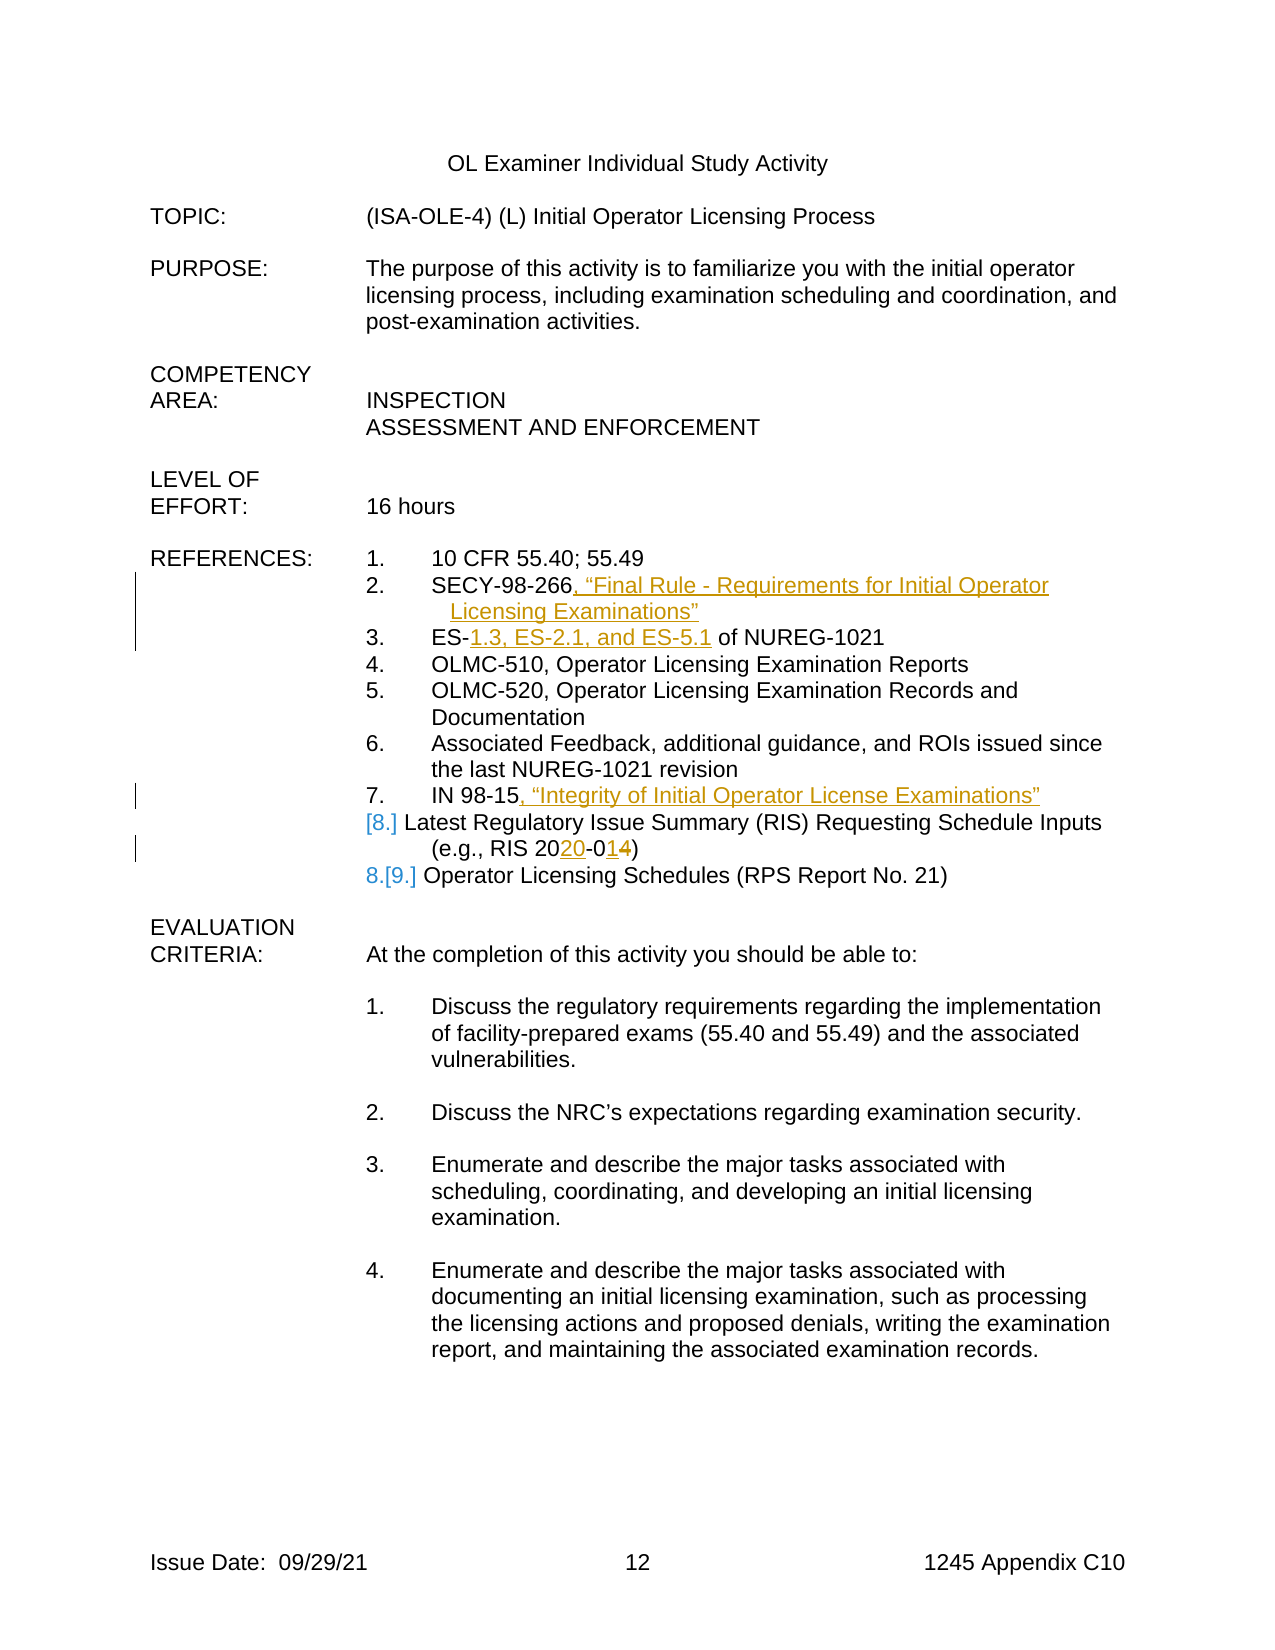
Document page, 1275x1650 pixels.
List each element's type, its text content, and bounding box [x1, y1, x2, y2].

text AREA: INSPECTION [150, 387, 1125, 413]
list OLMC-520, Operator Licensing Examination Records and Documentation [366, 677, 1125, 730]
list Discuss the NRC’s expectations regarding examination security. [366, 1099, 1125, 1125]
list Latest Regulatory Issue Summary (RIS) Requesting Schedule Inputs (e.g., RIS 20-0) [366, 809, 1125, 862]
text ASSESSMENT AND ENFORCEMENT [150, 413, 1125, 440]
list Associated Feedback, additional guidance, and ROIs issued since the last NUREG-1021 revision [366, 730, 1125, 782]
list SECY-98-266 [366, 572, 1125, 624]
list OLMC-510, Operator Licensing Examination Reports [366, 651, 1125, 677]
text EFFORT: 16 hours [150, 493, 1125, 519]
list IN 98-15 [366, 782, 1125, 809]
text COMPETENCY [150, 361, 1125, 387]
text REFERENCES: 1. 10 CFR 55.40; 55.49 [150, 545, 1125, 572]
list Enumerate and describe the major tasks associated with documenting an initial licensing examination, such as processing the licensing actions and proposed denials, writing the examination report, and maintaining the associated examination records. [366, 1257, 1125, 1362]
text CRITERIA: At the completion of this activity you should be able to: [150, 941, 1125, 967]
text PURPOSE: The purpose of this activity is to familiarize you with the initial operator licensing process, including examination scheduling and coordination, and post-examination activities. [150, 255, 1125, 334]
list Operator Licensing Schedules (RPS Report No. 21) [366, 862, 1125, 888]
list Enumerate and describe the major tasks associated with scheduling, coordinating, and developing an initial licensing examination. [366, 1151, 1125, 1231]
text EVALUATION [150, 914, 1125, 941]
text LEVEL OF [150, 466, 1125, 493]
text OL Examiner Individual Study Activity [150, 150, 1125, 176]
list Discuss the regulatory requirements regarding the implementation of facility-prepared exams (55.40 and 55.49) and the associated vulnerabilities. [366, 993, 1125, 1072]
text TOPIC: (ISA-OLE-4) (L) Initial Operator Licensing Process [150, 203, 1125, 229]
list ES- of NUREG-1021 [366, 624, 1125, 651]
